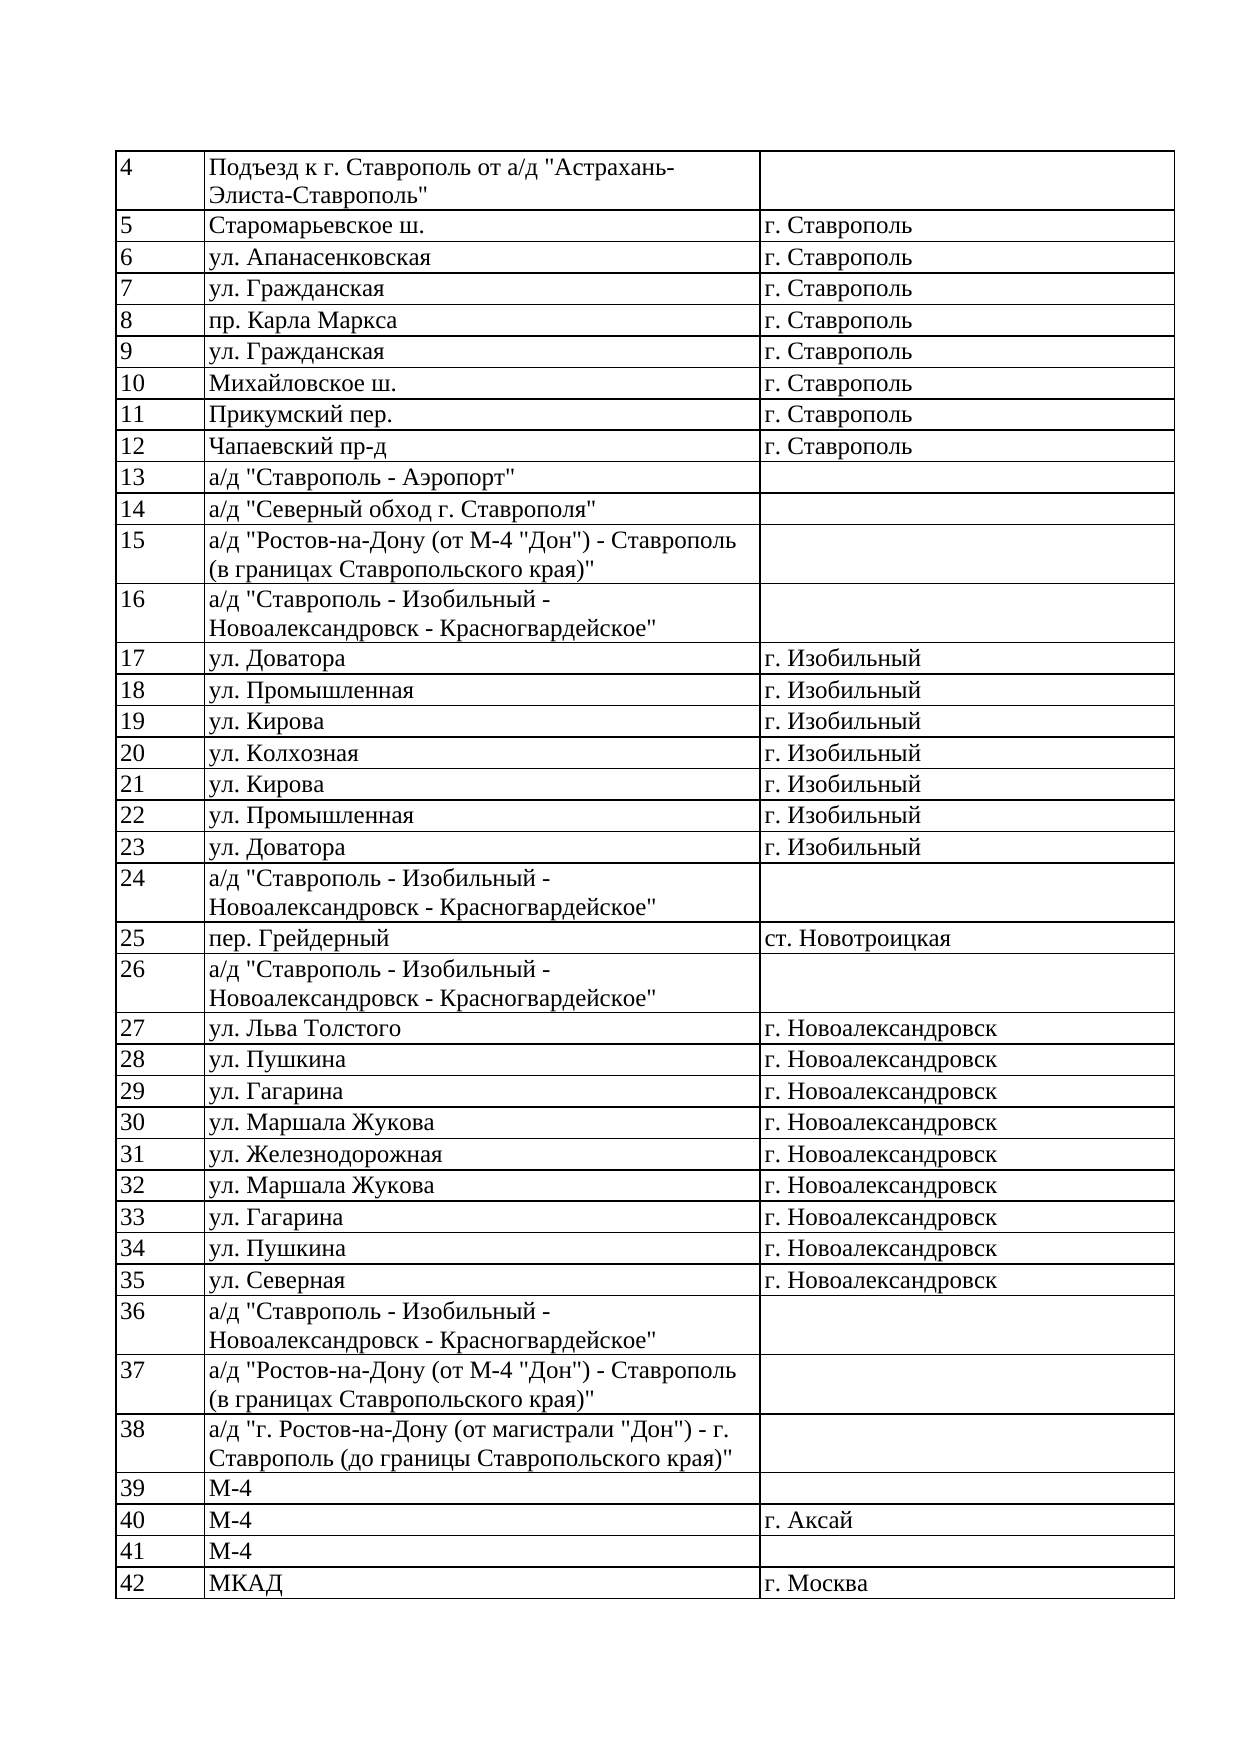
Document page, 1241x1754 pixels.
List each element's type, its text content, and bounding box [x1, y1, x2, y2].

table_cell 38 [117, 1415, 204, 1472]
table_cell 14 [117, 494, 204, 524]
table_cell 16 [117, 584, 204, 642]
table_cell 4 [117, 152, 204, 209]
table_cell г. Изобильный [761, 706, 1174, 736]
table_cell а/д "Ставрополь - Изобильный - Новоалександровск - Красногвардейское" [205, 954, 759, 1012]
table_cell ул. Гражданская [205, 274, 759, 303]
table_cell а/д "Ростов-на-Дону (от М-4 "Дон") - Ставрополь (в границах Ставропольского края)" [205, 1355, 759, 1413]
table_cell г. Изобильный [761, 832, 1174, 862]
table_cell г. Новоалександровск [761, 1045, 1174, 1074]
table_cell 35 [117, 1265, 204, 1295]
table_cell 6 [117, 242, 204, 272]
table_cell г. Новоалександровск [761, 1202, 1174, 1232]
table_cell г. Изобильный [761, 738, 1174, 768]
table_cell 17 [117, 643, 204, 673]
table_cell М-4 [205, 1473, 759, 1503]
table_cell г. Ставрополь [761, 337, 1174, 366]
table_cell ул. Колхозная [205, 738, 759, 768]
table_cell 7 [117, 274, 204, 303]
table_cell 21 [117, 769, 204, 799]
table_cell ул. Маршала Жукова [205, 1171, 759, 1200]
table_cell г. Новоалександровск [761, 1076, 1174, 1106]
table_cell 13 [117, 462, 204, 492]
table_cell 22 [117, 801, 204, 831]
table_cell ул. Железнодорожная [205, 1139, 759, 1169]
table_cell [761, 462, 1174, 492]
table_cell г. Новоалександровск [761, 1013, 1174, 1043]
table_cell г. Изобильный [761, 769, 1174, 799]
table_cell г. Ставрополь [761, 274, 1174, 303]
table_cell 15 [117, 525, 204, 583]
table_cell 8 [117, 305, 204, 335]
table_cell г. Новоалександровск [761, 1265, 1174, 1295]
table_cell ул. Гагарина [205, 1202, 759, 1232]
table_cell г. Изобильный [761, 801, 1174, 831]
table_cell Михайловское ш. [205, 368, 759, 398]
table_cell Чапаевский пр-д [205, 431, 759, 461]
table_cell ул. Доватора [205, 643, 759, 673]
table_cell [761, 525, 1174, 583]
table_cell г. Москва [761, 1568, 1174, 1598]
table_cell ул. Промышленная [205, 801, 759, 831]
table_cell М-4 [205, 1505, 759, 1535]
table_cell 19 [117, 706, 204, 736]
table_cell 31 [117, 1139, 204, 1169]
table_cell ст. Новотроицкая [761, 923, 1174, 952]
table_cell а/д "г. Ростов-на-Дону (от магистрали "Дон") - г. Ставрополь (до границы Ставропольского края)" [205, 1415, 759, 1472]
table_cell 37 [117, 1355, 204, 1413]
table_cell г. Аксай [761, 1505, 1174, 1535]
table_cell г. Ставрополь [761, 368, 1174, 398]
table_cell 34 [117, 1233, 204, 1263]
table_cell [761, 1355, 1174, 1413]
table_cell а/д "Ставрополь - Изобильный - Новоалександровск - Красногвардейское" [205, 584, 759, 642]
table_cell ул. Пушкина [205, 1045, 759, 1074]
table_cell г. Ставрополь [761, 211, 1174, 241]
table_cell 10 [117, 368, 204, 398]
table_cell 39 [117, 1473, 204, 1503]
table_cell ул. Пушкина [205, 1233, 759, 1263]
table_cell ул. Доватора [205, 832, 759, 862]
table_cell пер. Грейдерный [205, 923, 759, 952]
table_cell [761, 1536, 1174, 1566]
table_cell г. Новоалександровск [761, 1108, 1174, 1137]
table_cell г. Изобильный [761, 643, 1174, 673]
table_cell [761, 954, 1174, 1012]
table_cell г. Ставрополь [761, 400, 1174, 429]
table_cell 25 [117, 923, 204, 952]
table_cell 29 [117, 1076, 204, 1106]
table_cell 26 [117, 954, 204, 1012]
table_cell Старомарьевское ш. [205, 211, 759, 241]
table_cell 27 [117, 1013, 204, 1043]
table_cell пр. Карла Маркса [205, 305, 759, 335]
table_cell 36 [117, 1296, 204, 1354]
table_cell г. Ставрополь [761, 305, 1174, 335]
table_cell 23 [117, 832, 204, 862]
table_cell [761, 1473, 1174, 1503]
table_cell а/д "Ставрополь - Изобильный - Новоалександровск - Красногвардейское" [205, 1296, 759, 1354]
table_cell Подъезд к г. Ставрополь от а/д "Астрахань-Элиста-Ставрополь" [205, 152, 759, 209]
table_cell 12 [117, 431, 204, 461]
table_cell 20 [117, 738, 204, 768]
table_cell [761, 494, 1174, 524]
table_cell [761, 1415, 1174, 1472]
table_cell 28 [117, 1045, 204, 1074]
table_cell Прикумский пер. [205, 400, 759, 429]
table_cell а/д "Ростов-на-Дону (от М-4 "Дон") - Ставрополь (в границах Ставропольского края)" [205, 525, 759, 583]
table_cell 40 [117, 1505, 204, 1535]
table_cell [761, 152, 1174, 209]
table_cell [761, 584, 1174, 642]
table_cell ул. Северная [205, 1265, 759, 1295]
table_cell г. Новоалександровск [761, 1171, 1174, 1200]
table_cell 30 [117, 1108, 204, 1137]
table_cell 18 [117, 675, 204, 705]
table_cell а/д "Ставрополь - Аэропорт" [205, 462, 759, 492]
table_cell 42 [117, 1568, 204, 1598]
table_cell МКАД [205, 1568, 759, 1598]
table_cell ул. Маршала Жукова [205, 1108, 759, 1137]
table_cell ул. Кирова [205, 769, 759, 799]
table_cell ул. Гражданская [205, 337, 759, 366]
table_cell 5 [117, 211, 204, 241]
table_cell [761, 1296, 1174, 1354]
table_cell г. Изобильный [761, 675, 1174, 705]
table_cell ул. Гагарина [205, 1076, 759, 1106]
table_cell г. Ставрополь [761, 242, 1174, 272]
table_cell ул. Апанасенковская [205, 242, 759, 272]
table_cell г. Новоалександровск [761, 1233, 1174, 1263]
table_cell 11 [117, 400, 204, 429]
table_cell а/д "Северный обход г. Ставрополя" [205, 494, 759, 524]
table_cell г. Новоалександровск [761, 1139, 1174, 1169]
table_cell г. Ставрополь [761, 431, 1174, 461]
table_cell ул. Льва Толстого [205, 1013, 759, 1043]
table_cell 33 [117, 1202, 204, 1232]
table_cell 32 [117, 1171, 204, 1200]
table_cell [761, 864, 1174, 921]
table_cell а/д "Ставрополь - Изобильный - Новоалександровск - Красногвардейское" [205, 864, 759, 921]
table_cell М-4 [205, 1536, 759, 1566]
table_cell ул. Промышленная [205, 675, 759, 705]
table_cell 41 [117, 1536, 204, 1566]
table_cell 24 [117, 864, 204, 921]
table_cell ул. Кирова [205, 706, 759, 736]
table_cell 9 [117, 337, 204, 366]
